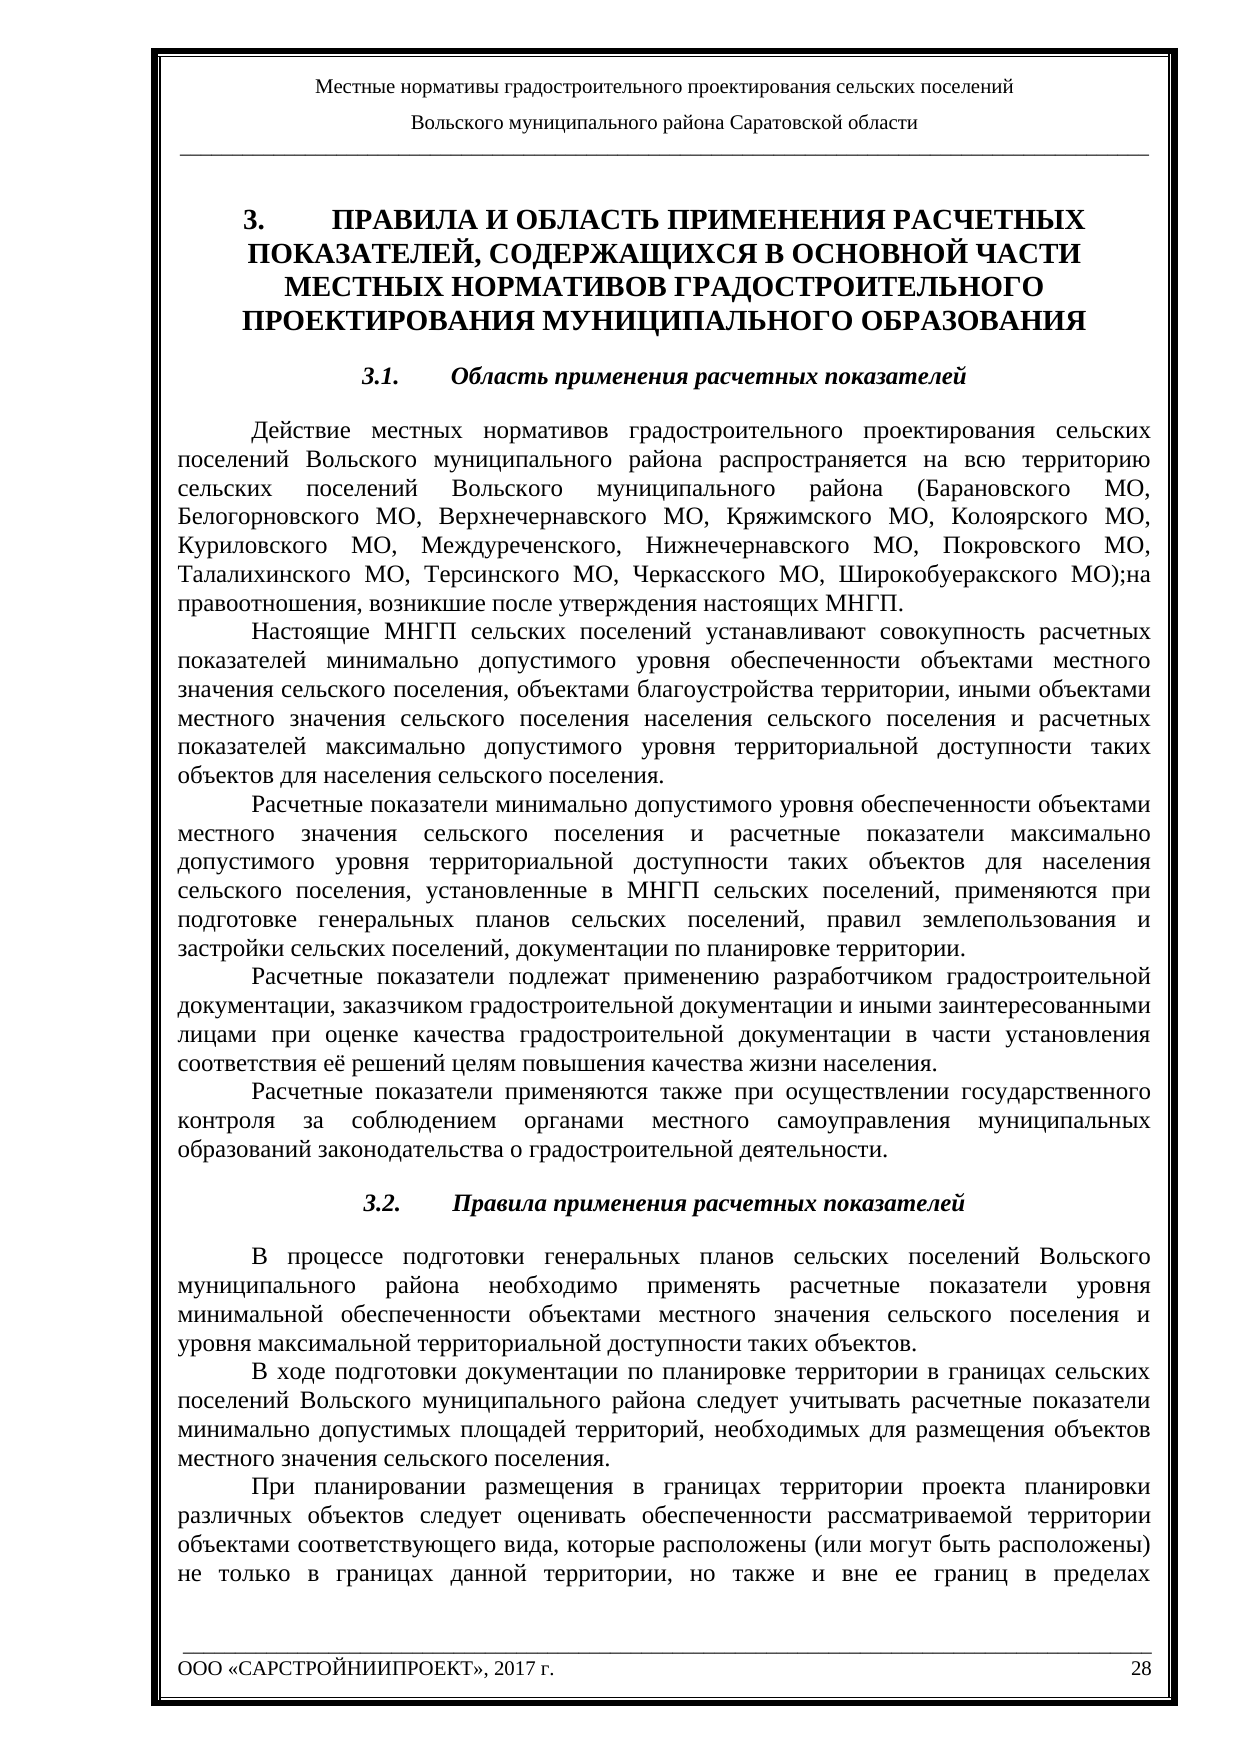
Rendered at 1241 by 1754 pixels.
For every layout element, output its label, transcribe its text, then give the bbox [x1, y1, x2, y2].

text В процессе подготовки генеральных планов сельских поселений Вольского муниципального района необходимо применять расчетные показатели уровня минимальной обеспеченности объектами местного значения сельского поселения и уровня максимальной территориальной доступности таких объектов. [177, 1241, 1152, 1356]
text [177, 1471, 1152, 1586]
subtitle Правила и область применения расчетных показателей, содержащихся в основной части местных нормативов градостроительного проектирования муниципального образования [177, 202, 1152, 336]
text Настоящие МНГП сельских поселений устанавливают совокупность расчетных показателей минимально допустимого уровня обеспеченности объектами местного значения сельского поселения, объектами благоустройства территории, иными объектами местного значения сельского поселения населения сельского поселения и расчетных показателей максимально допустимого уровня территориальной доступности таких объектов для населения сельского поселения. [177, 616, 1152, 789]
text Действие местных нормативов градостроительного проектирования сельских поселений Вольского муниципального района распространяется на всю территорию сельских поселений Вольского муниципального района (Барановского МО, Белогорновского МО, Верхнечернавского МО, Кряжимского МО, Колоярского МО, Куриловского МО, Междуреченского, Нижнечернавского МО, Покровского МО, Талалихинского МО, Терсинского МО, Черкасского МО, Широкобуеракского МО);на правоотношения, возникшие после утверждения настоящих МНГП. [177, 415, 1152, 616]
subtitle Правила применения расчетных показателей [177, 1188, 1152, 1216]
text Расчетные показатели применяются также при осуществлении государственного контроля за соблюдением органами местного самоуправления муниципальных образований законодательства о градостроительной деятельности. [177, 1076, 1152, 1163]
text Расчетные показатели минимально допустимого уровня обеспеченности объектами местного значения сельского поселения и расчетные показатели максимально допустимого уровня территориальной доступности таких объектов для населения сельского поселения, установленные в МНГП сельских поселений, применяются при подготовке генеральных планов сельских поселений, правил землепользования и застройки сельских поселений, документации по планировке территории. [177, 789, 1152, 961]
text В ходе подготовки документации по планировке территории в границах сельских поселений Вольского муниципального района следует учитывать расчетные показатели минимально допустимых площадей территорий, необходимых для размещения объектов местного значения сельского поселения. [177, 1356, 1152, 1471]
text Расчетные показатели подлежат применению разработчиком градостроительной документации, заказчиком градостроительной документации и иными заинтересованными лицами при оценке качества градостроительной документации в части установления соответствия её решений целям повышения качества жизни населения. [177, 961, 1152, 1076]
subtitle Область применения расчетных показателей [177, 361, 1152, 390]
